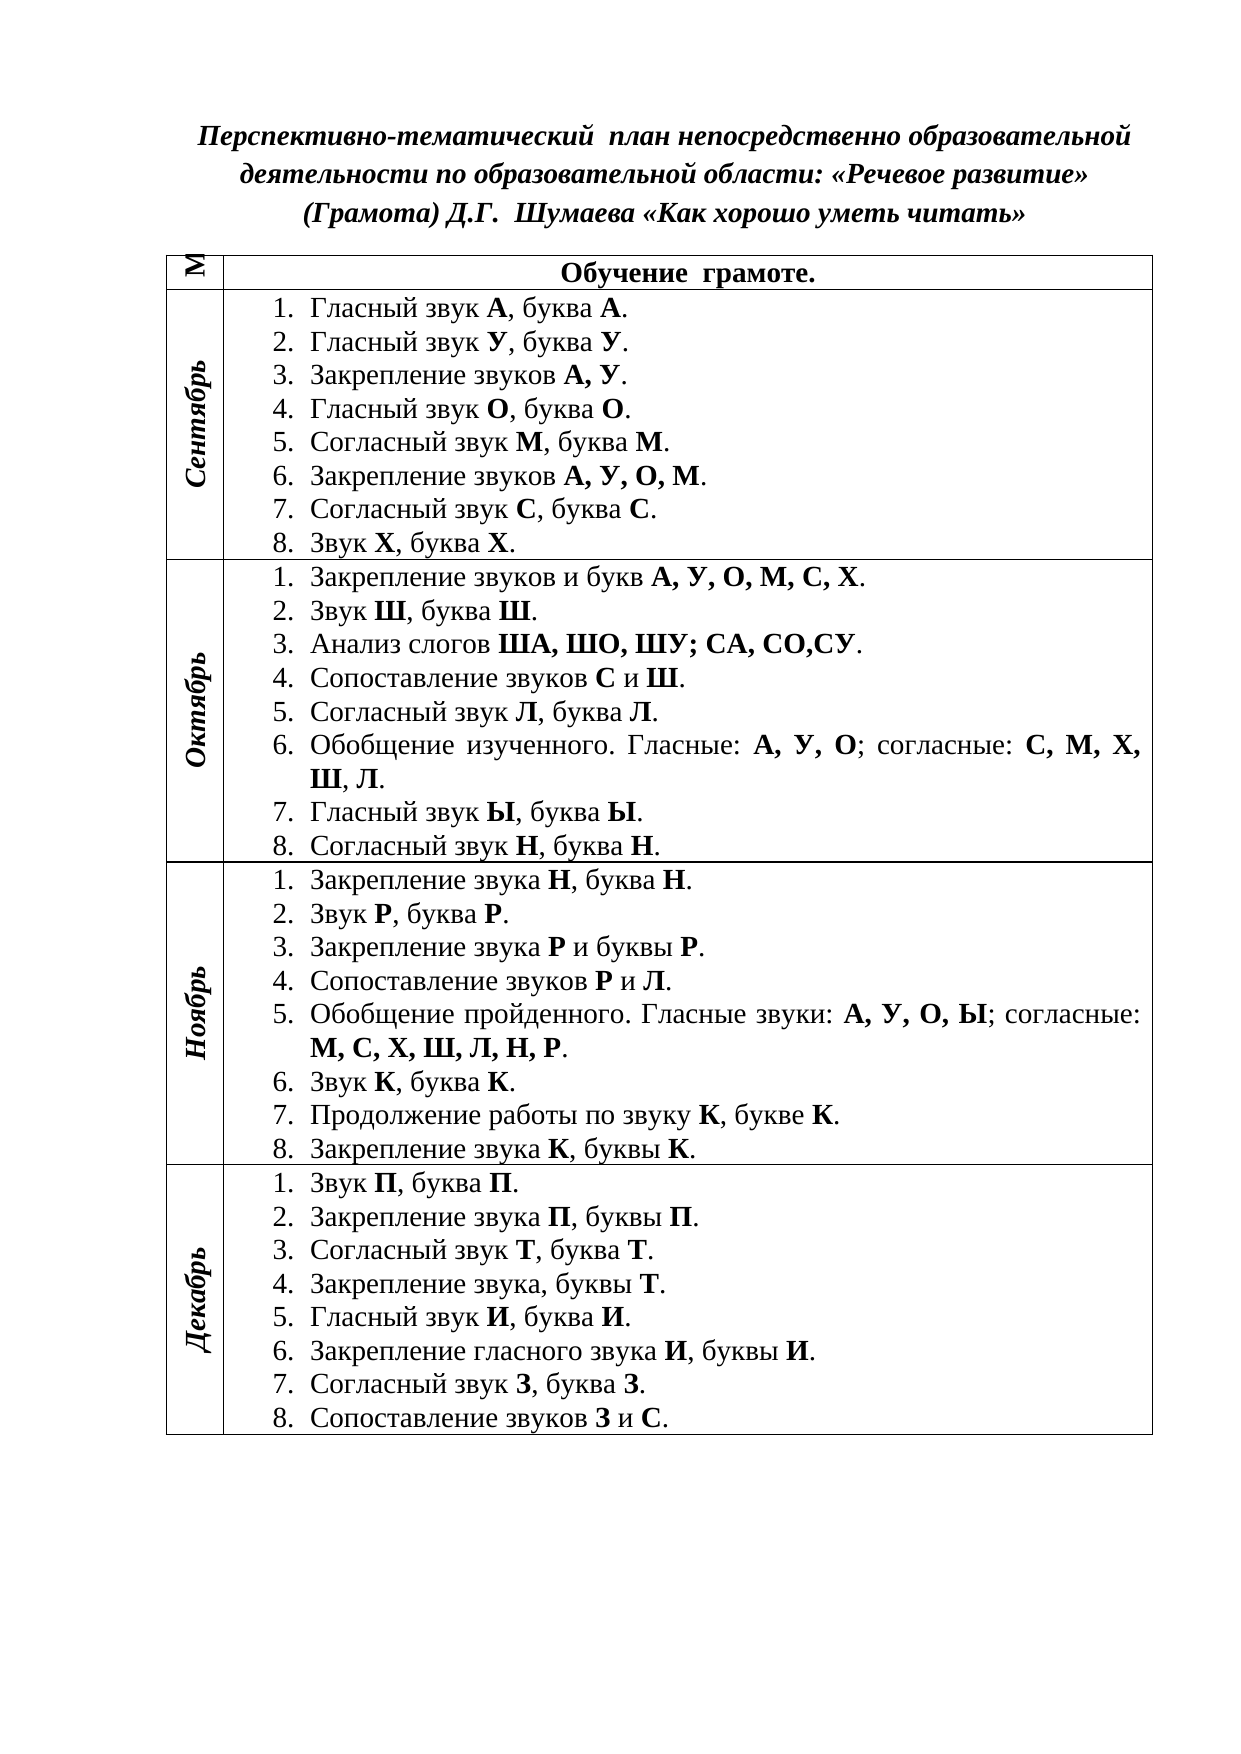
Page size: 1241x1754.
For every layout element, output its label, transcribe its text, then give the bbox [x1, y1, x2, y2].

table_header Обучение грамоте. [224, 256, 1152, 289]
text Перспективно-тематический план непосредственно образовательной деятельности по образовательной области: «Речевое развитие» (Грамота) Д.Г. Шумаева «Как хорошо уметь читать» [177, 118, 1152, 229]
table_cell Закрепление звука Н, буква Н. Звук Р, буква Р. Закрепление звука Р и буквы Р. Сопоставление звуков Р и Л. Обобщение пройденного. Гласные звуки: А, У, О, Ы; согласные: М, С, Х, Ш, Л, Н, Р. Звук К, буква К. Продолжение работы по звуку К, букве К. Закрепление звука К, буквы К. [224, 863, 1152, 1164]
table_cell Декабрь [167, 1165, 223, 1434]
table_cell Сентябрь [167, 290, 223, 558]
table_cell Ноябрь [167, 863, 223, 1164]
table_cell Гласный звук А, буква А. Гласный звук У, буква У. Закрепление звуков А, У. Гласный звук О, буква О. Согласный звук М, буква М. Закрепление звуков А, У, О, М. Согласный звук С, буква С. Звук Х, буква Х. [224, 290, 1152, 558]
table_cell Звук П, буква П. Закрепление звука П, буквы П. Согласный звук Т, буква Т. Закрепление звука, буквы Т. Гласный звук И, буква И. Закрепление гласного звука И, буквы И. Согласный звук З, буква З. Сопоставление звуков З и С. [224, 1165, 1152, 1434]
table_header Месяц [167, 256, 223, 289]
table_cell Закрепление звуков и букв А, У, О, М, С, Х. Звук Ш, буква Ш. Анализ слогов ША, ШО, ШУ; СА, СО,СУ. Сопоставление звуков С и Ш. Согласный звук Л, буква Л. Обобщение изученного. Гласные: А, У, О; согласные: С, М, Х, Ш, Л. Гласный звук Ы, буква Ы. Согласный звук Н, буква Н. [224, 560, 1152, 861]
table_cell Октябрь [167, 560, 223, 861]
